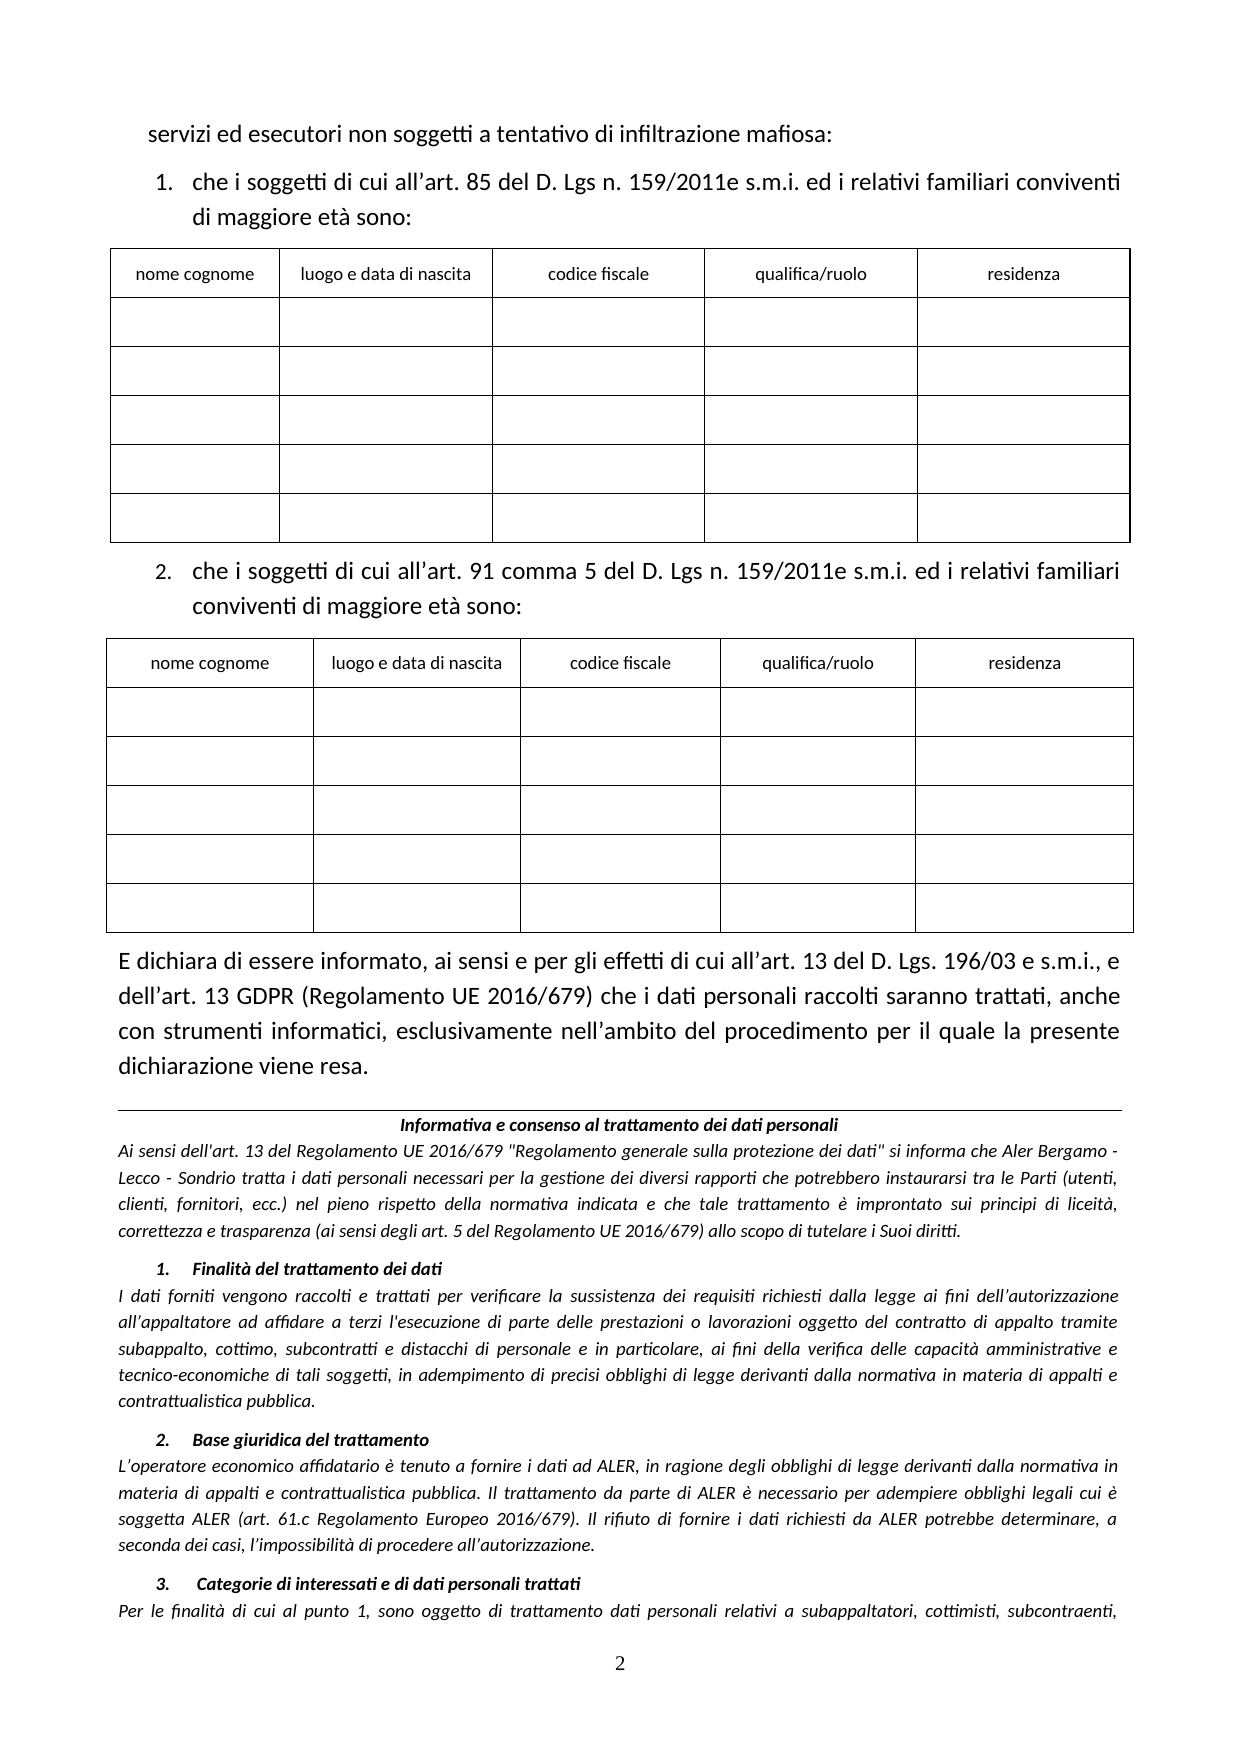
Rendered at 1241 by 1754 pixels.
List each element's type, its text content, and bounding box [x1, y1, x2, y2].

table_cell [107, 786, 313, 834]
table_cell [107, 884, 313, 932]
list Base giuridica del trattamento [155, 1428, 1122, 1451]
table_cell [493, 445, 704, 493]
table_cell [705, 347, 917, 395]
table_cell [521, 835, 720, 883]
table_cell [493, 396, 704, 444]
table_cell [916, 688, 1133, 736]
table_cell [721, 688, 915, 736]
table_cell [493, 494, 704, 542]
table_cell [314, 884, 520, 932]
table_cell [721, 786, 915, 834]
table_cell [521, 688, 720, 736]
table_cell [111, 445, 279, 493]
text E dichiara di essere informato, ai sensi e per gli effetti di cui all’art. 13 del D. Lgs. 196/03 e s.m.i., e dell’art. 13 GDPR (Regolamento UE 2016/679) che i dati personali raccolti saranno trattati, anche con strumenti informatici, esclusivamente nell’ambito del procedimento per il quale la presente dichiarazione viene resa. [118, 945, 1122, 1081]
table_cell [721, 884, 915, 932]
table_cell [107, 737, 313, 785]
list Categorie di interessati e di dati personali trattati [155, 1572, 1122, 1595]
table_cell [918, 396, 1129, 444]
table_header nome cognome [107, 639, 313, 687]
table_cell [314, 835, 520, 883]
table_cell [721, 737, 915, 785]
table_cell [314, 737, 520, 785]
table_cell [314, 688, 520, 736]
table_cell [280, 494, 492, 542]
table_cell [705, 494, 917, 542]
table_cell [521, 737, 720, 785]
table_cell [107, 835, 313, 883]
table_header qualifica/ruolo [721, 639, 915, 687]
table_cell [916, 835, 1133, 883]
table_cell [705, 396, 917, 444]
table_cell [918, 347, 1129, 395]
table_cell [107, 688, 313, 736]
table_cell [521, 884, 720, 932]
table_header luogo e data di nascita [280, 249, 492, 297]
table_header luogo e data di nascita [314, 639, 520, 687]
table_cell [111, 396, 279, 444]
table_header residenza [916, 639, 1133, 687]
text I dati forniti vengono raccolti e trattati per verificare la sussistenza dei requisiti richiesti dalla legge ai fini dell’autorizzazione all’appaltatore ad affidare a terzi l'esecuzione di parte delle prestazioni o lavorazioni oggetto del contratto di appalto tramite subappalto, cottimo, subcontratti e distacchi di personale e in particolare, ai fini della verifica delle capacità amministrative e tecnico-economiche di tali soggetti, in adempimento di precisi obblighi di legge derivanti dalla normativa in materia di appalti e contrattualistica pubblica. [118, 1284, 1122, 1412]
table_cell [705, 445, 917, 493]
table_cell [493, 298, 704, 346]
table_cell [111, 494, 279, 542]
list Finalità del trattamento dei dati [155, 1258, 1122, 1281]
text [118, 1599, 1122, 1622]
table_header codice fiscale [493, 249, 704, 297]
text Informativa e consenso al trattamento dei dati personali [118, 1111, 1122, 1136]
table_cell [280, 445, 492, 493]
text Ai sensi dell'art. 13 del Regolamento UE 2016/679 "Regolamento generale sulla protezione dei dati" si informa che Aler Bergamo - Lecco - Sondrio tratta i dati personali necessari per la gestione dei diversi rapporti che potrebbero instaurarsi tra le Parti (utenti, clienti, fornitori, ecc.) nel pieno rispetto della normativa indicata e che tale trattamento è improntato sui principi di liceità, correttezza e trasparenza (ai sensi degli art. 5 del Regolamento UE 2016/679) allo scopo di tutelare i Suoi diritti. [118, 1140, 1122, 1242]
table_cell [918, 298, 1129, 346]
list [118, 118, 1122, 149]
table_cell [111, 298, 279, 346]
table_cell [314, 786, 520, 834]
table_cell [916, 786, 1133, 834]
table_cell [111, 347, 279, 395]
table_cell [918, 445, 1129, 493]
list che i soggetti di cui all’art. 91 comma 5 del D. Lgs n. 159/2011e s.m.i. ed i relativi familiari conviventi di maggiore età sono: [155, 555, 1122, 621]
table_cell [705, 298, 917, 346]
table_cell [916, 737, 1133, 785]
text L’operatore economico affidatario è tenuto a fornire i dati ad ALER, in ragione degli obblighi di legge derivanti dalla normativa in materia di appalti e contrattualistica pubblica. Il trattamento da parte di ALER è necessario per adempiere obblighi legali cui è soggetta ALER (art. 61.c Regolamento Europeo 2016/679). Il rifiuto di fornire i dati richiesti da ALER potrebbe determinare, a seconda dei casi, l’impossibilità di procedere all’autorizzazione. [118, 1454, 1122, 1557]
list che i soggetti di cui all’art. 85 del D. Lgs n. 159/2011e s.m.i. ed i relativi familiari conviventi di maggiore età sono: [154, 166, 1122, 231]
table_cell [280, 396, 492, 444]
table_header qualifica/ruolo [705, 249, 917, 297]
table_cell [918, 494, 1129, 542]
table_header nome cognome [111, 249, 279, 297]
table_cell [721, 835, 915, 883]
table_header residenza [918, 249, 1129, 297]
table_cell [521, 786, 720, 834]
table_header codice fiscale [521, 639, 720, 687]
table_cell [916, 884, 1133, 932]
table_cell [280, 298, 492, 346]
table_cell [493, 347, 704, 395]
table_cell [280, 347, 492, 395]
